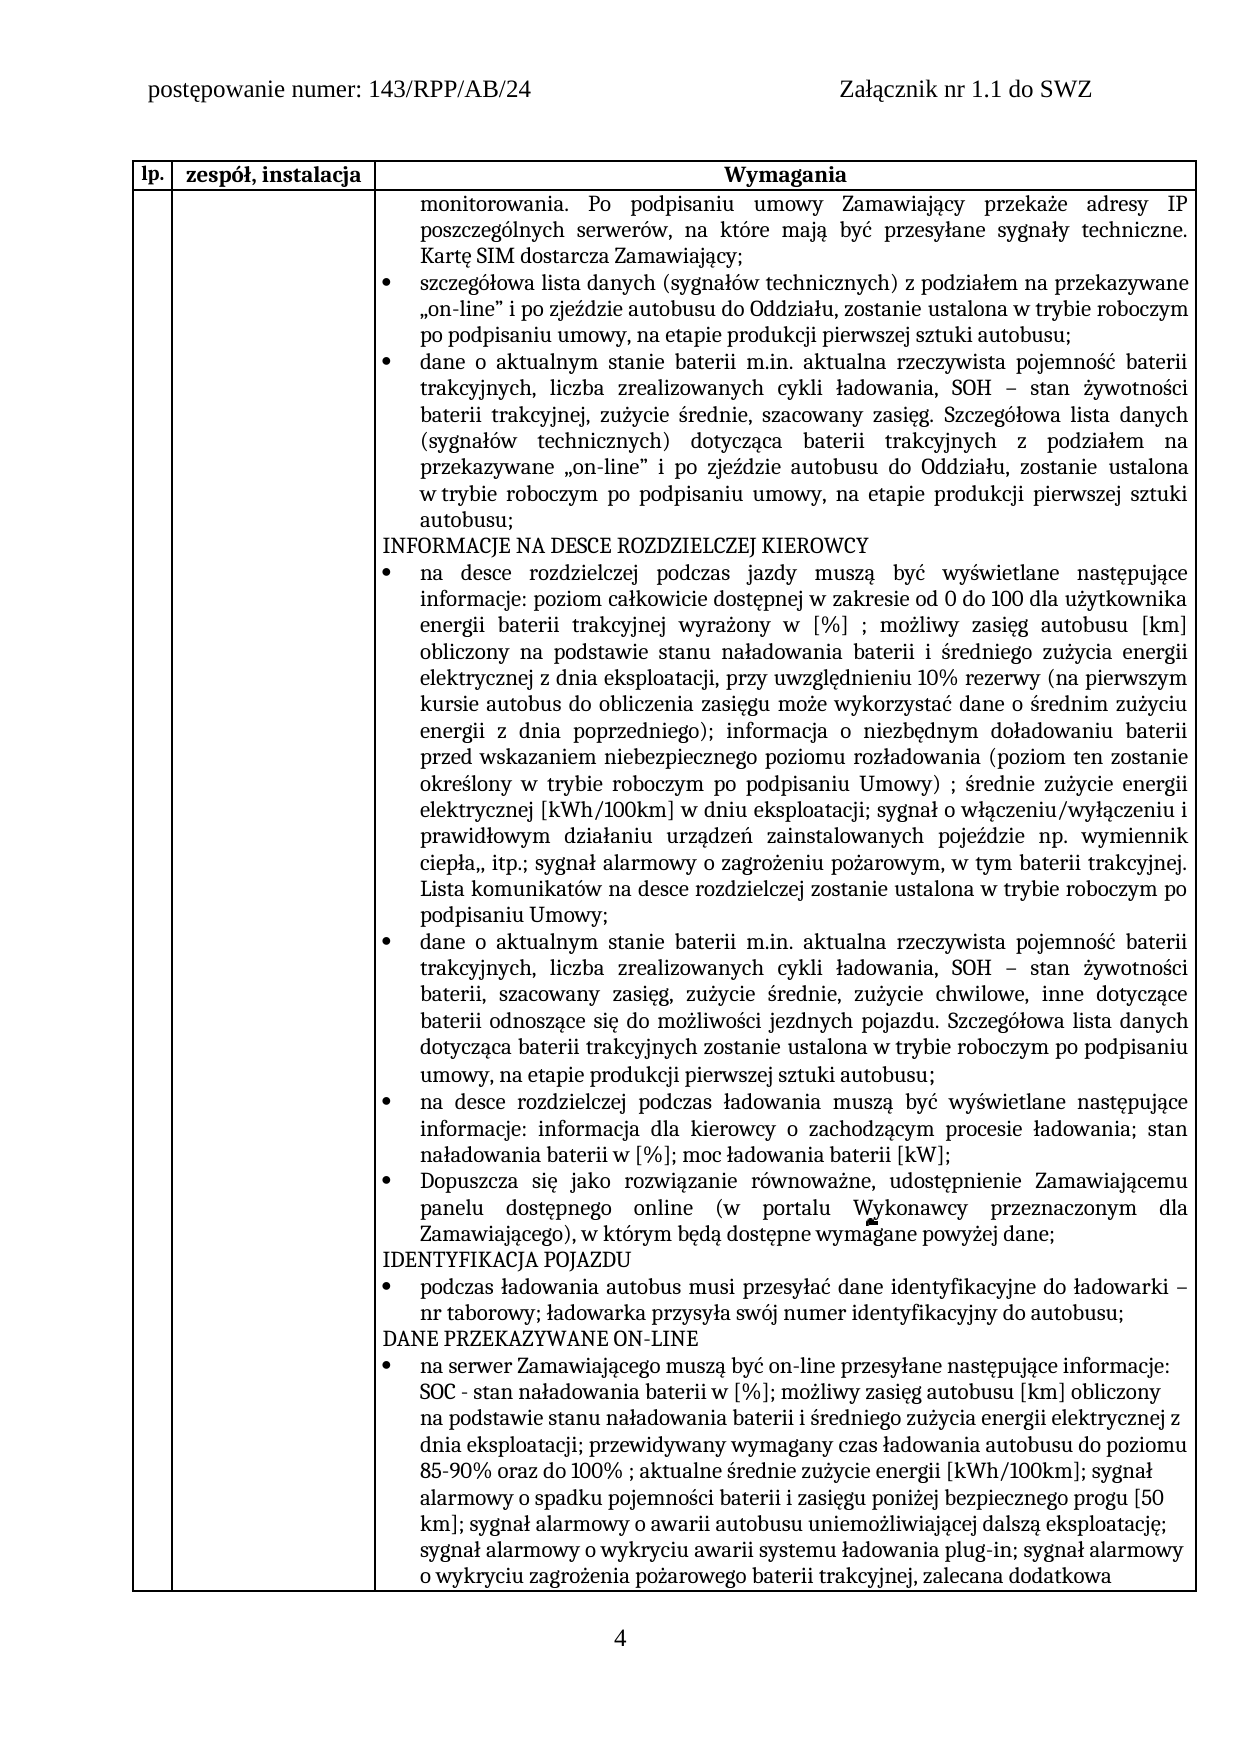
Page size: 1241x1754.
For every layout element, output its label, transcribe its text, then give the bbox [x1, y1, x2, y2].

table_header zespół, instalacja [173, 162, 374, 188]
table_cell [134, 191, 171, 1590]
picture [866, 1218, 878, 1226]
table_header lp. [134, 162, 171, 188]
table_header Wymagania [376, 162, 1195, 188]
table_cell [173, 191, 374, 1590]
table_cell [376, 191, 1195, 1590]
